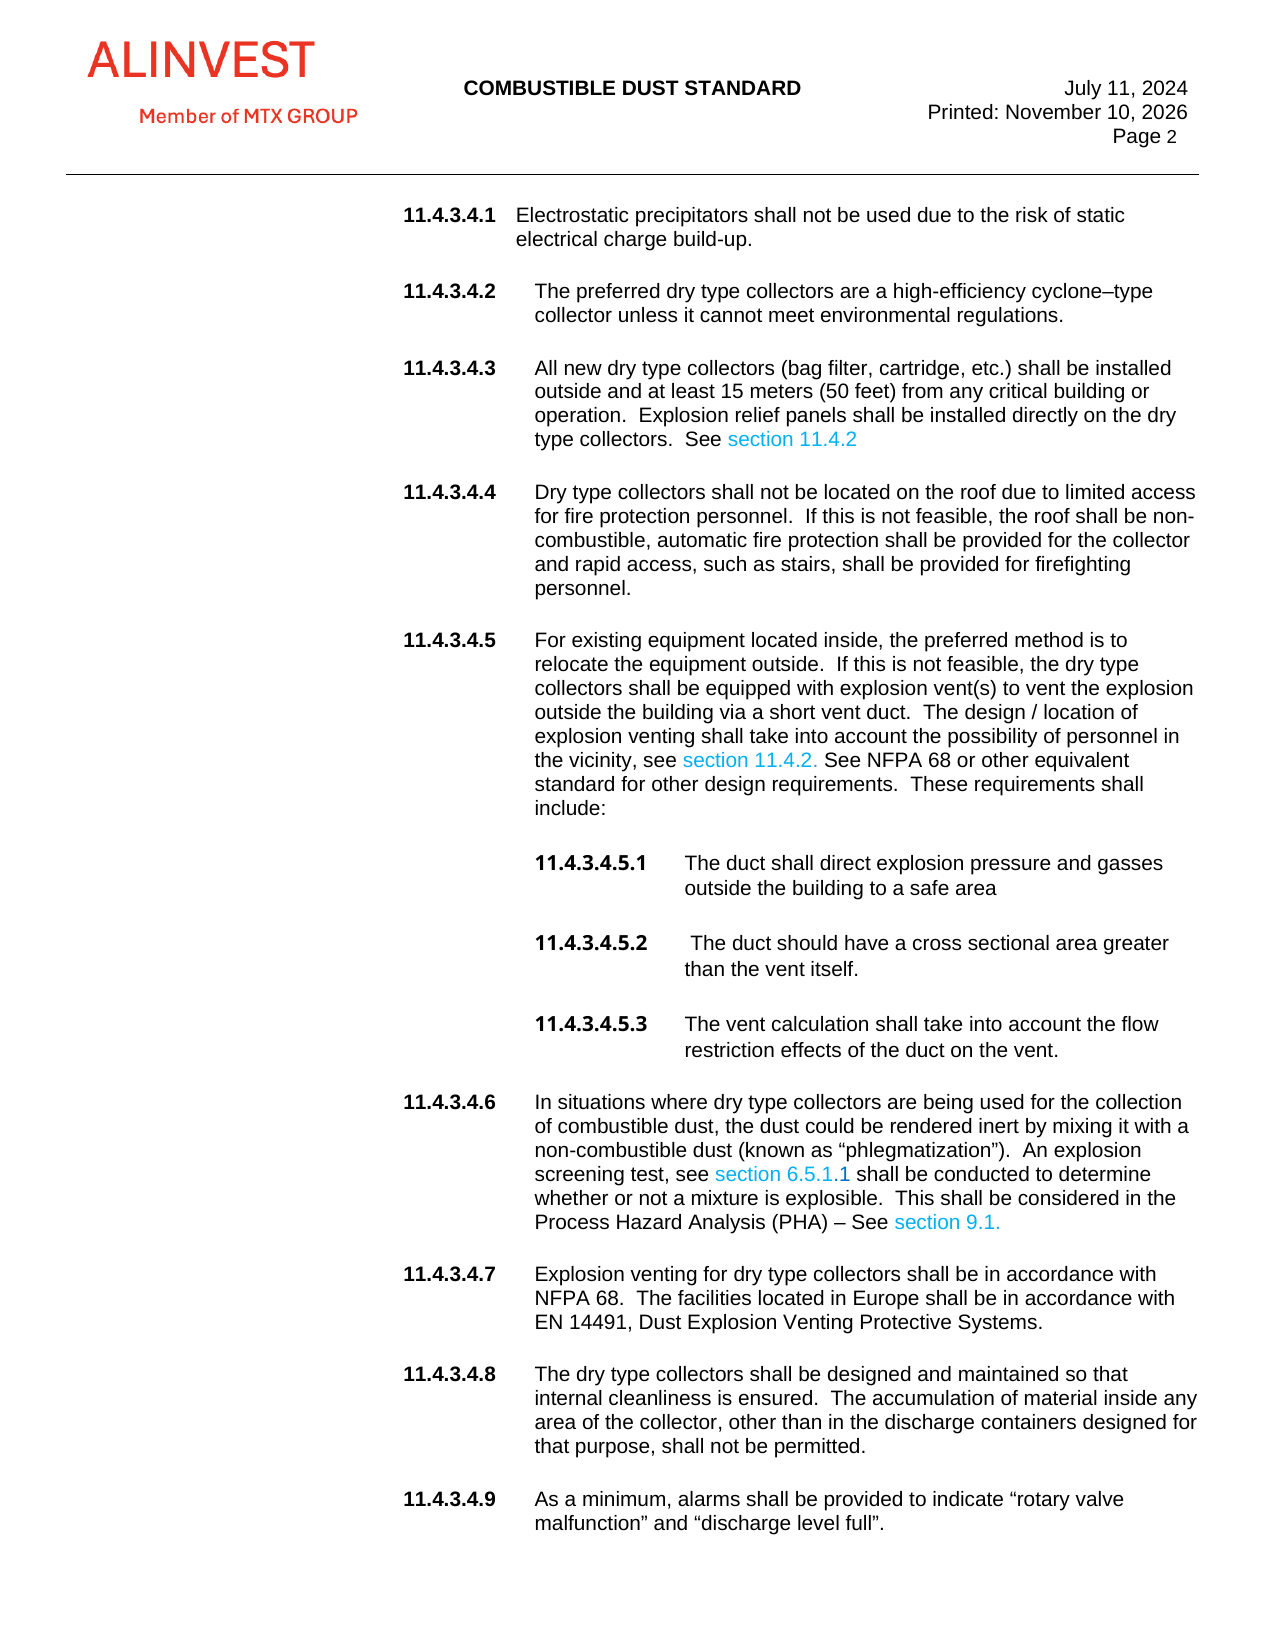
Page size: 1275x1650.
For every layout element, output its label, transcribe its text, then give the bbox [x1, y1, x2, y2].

list All new dry type collectors (bag filter, cartridge, etc.) shall be installed outside and at least 15 meters (50 feet) from any critical building or operation. Explosion relief panels shall be installed directly on the dry type collectors. See section 11.4.2 [403, 355, 1200, 479]
list For existing equipment located inside, the preferred method is to relocate the equipment outside. If this is not feasible, the dry type collectors shall be equipped with explosion vent(s) to vent the explosion outside the building via a short vent duct. The design / location of explosion venting shall take into account the possibility of personnel in the vicinity, see section 11.4.2. See NFPA 68 or other equivalent standard for other design requirements. These requirements shall include: [403, 628, 1200, 848]
list Dry type collectors shall not be located on the roof due to limited access for fire protection personnel. If this is not feasible, the roof shall be non-combustible, automatic fire protection shall be provided for the collector and rapid access, such as stairs, shall be provided for firefighting personnel. [403, 479, 1200, 628]
list Explosion venting for dry type collectors shall be in accordance with NFPA 68. The facilities located in Europe shall be in accordance with EN 14491, Dust Explosion Venting Protective Systems. [403, 1262, 1200, 1362]
list The duct should have a cross sectional area greater than the vent itself. [534, 928, 1200, 1009]
list Electrostatic precipitators shall not be used due to the risk of static electrical charge build-up. [403, 203, 1200, 279]
list As a minimum, alarms shall be provided to indicate “rotary valve malfunction” and “discharge level full”. [403, 1486, 1200, 1563]
list The duct shall direct explosion pressure and gasses outside the building to a safe area [534, 848, 1200, 928]
picture [76, 28, 367, 134]
list The vent calculation shall take into account the flow restriction effects of the duct on the vent. [534, 1009, 1200, 1090]
list The preferred dry type collectors are a high-efficiency cyclone–type collector unless it cannot meet environmental regulations. [403, 279, 1200, 355]
list The dry type collectors shall be designed and maintained so that internal cleanliness is ensured. The accumulation of material inside any area of the collector, other than in the discharge containers designed for that purpose, shall not be permitted. [403, 1362, 1200, 1486]
list In situations where dry type collectors are being used for the collection of combustible dust, the dust could be rendered inert by mixing it with a non-combustible dust (known as “phlegmatization”). An explosion screening test, see section 6.5.1.1 shall be conducted to determine whether or not a mixture is explosible. This shall be considered in the Process Hazard Analysis (PHA) – See section 9.1. [403, 1090, 1200, 1262]
